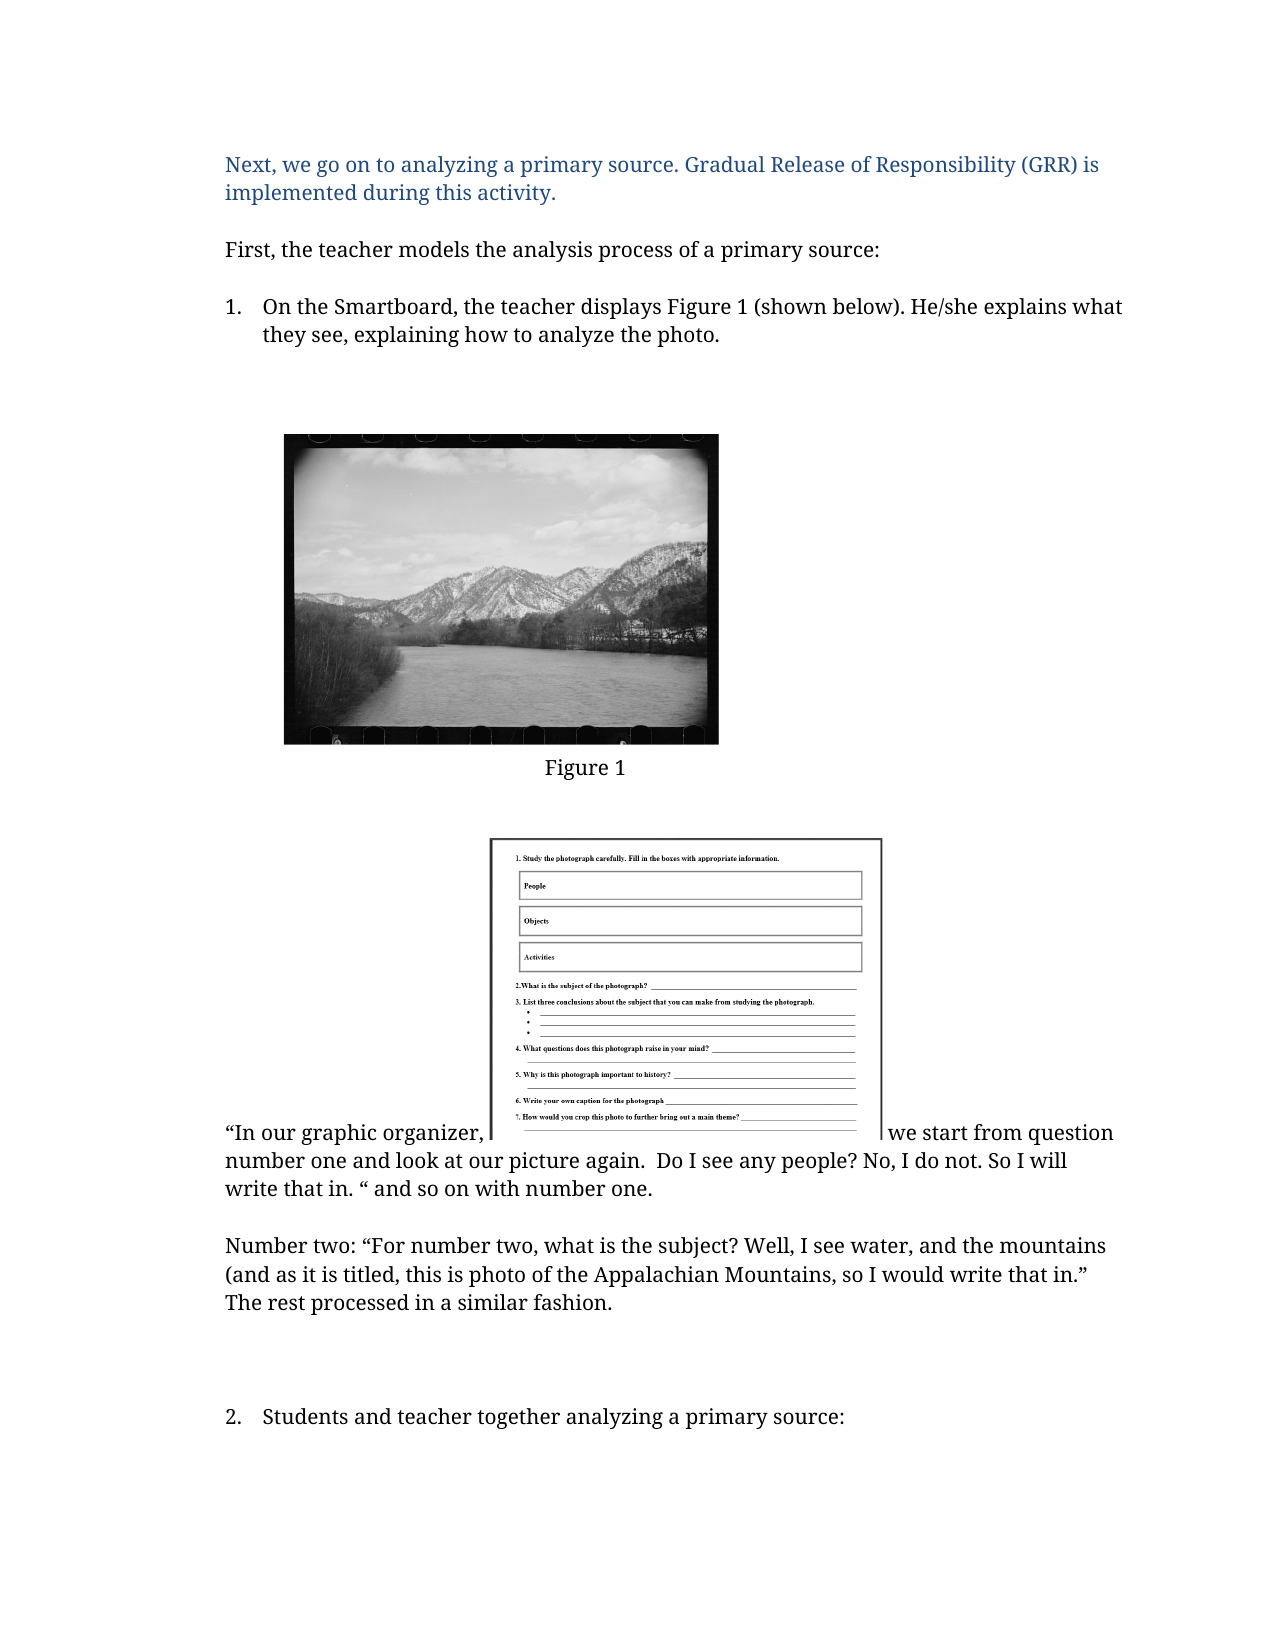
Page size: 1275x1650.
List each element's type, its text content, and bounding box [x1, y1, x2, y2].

text Number two: “For number two, what is the subject? Well, I see water, and the mountains (and as it is titled, this is photo of the Appalachian Mountains, so I would write that in.” The rest processed in a similar fashion. [225, 1231, 1125, 1317]
list Students and teacher together analyzing a primary source: [225, 1402, 1125, 1430]
picture [225, 434, 726, 753]
text First, the teacher models the analysis process of a primary source: [225, 235, 1125, 264]
picture [489, 838, 883, 1140]
text Next, we go on to analyzing a primary source. Gradual Release of Responsibility (GRR) is implemented during this activity. [225, 150, 1125, 207]
text Figure 1 [225, 753, 1125, 781]
list On the Smartboard, the teacher displays Figure 1 (shown below). He/she explains what they see, explaining how to analyze the photo. [225, 292, 1125, 349]
